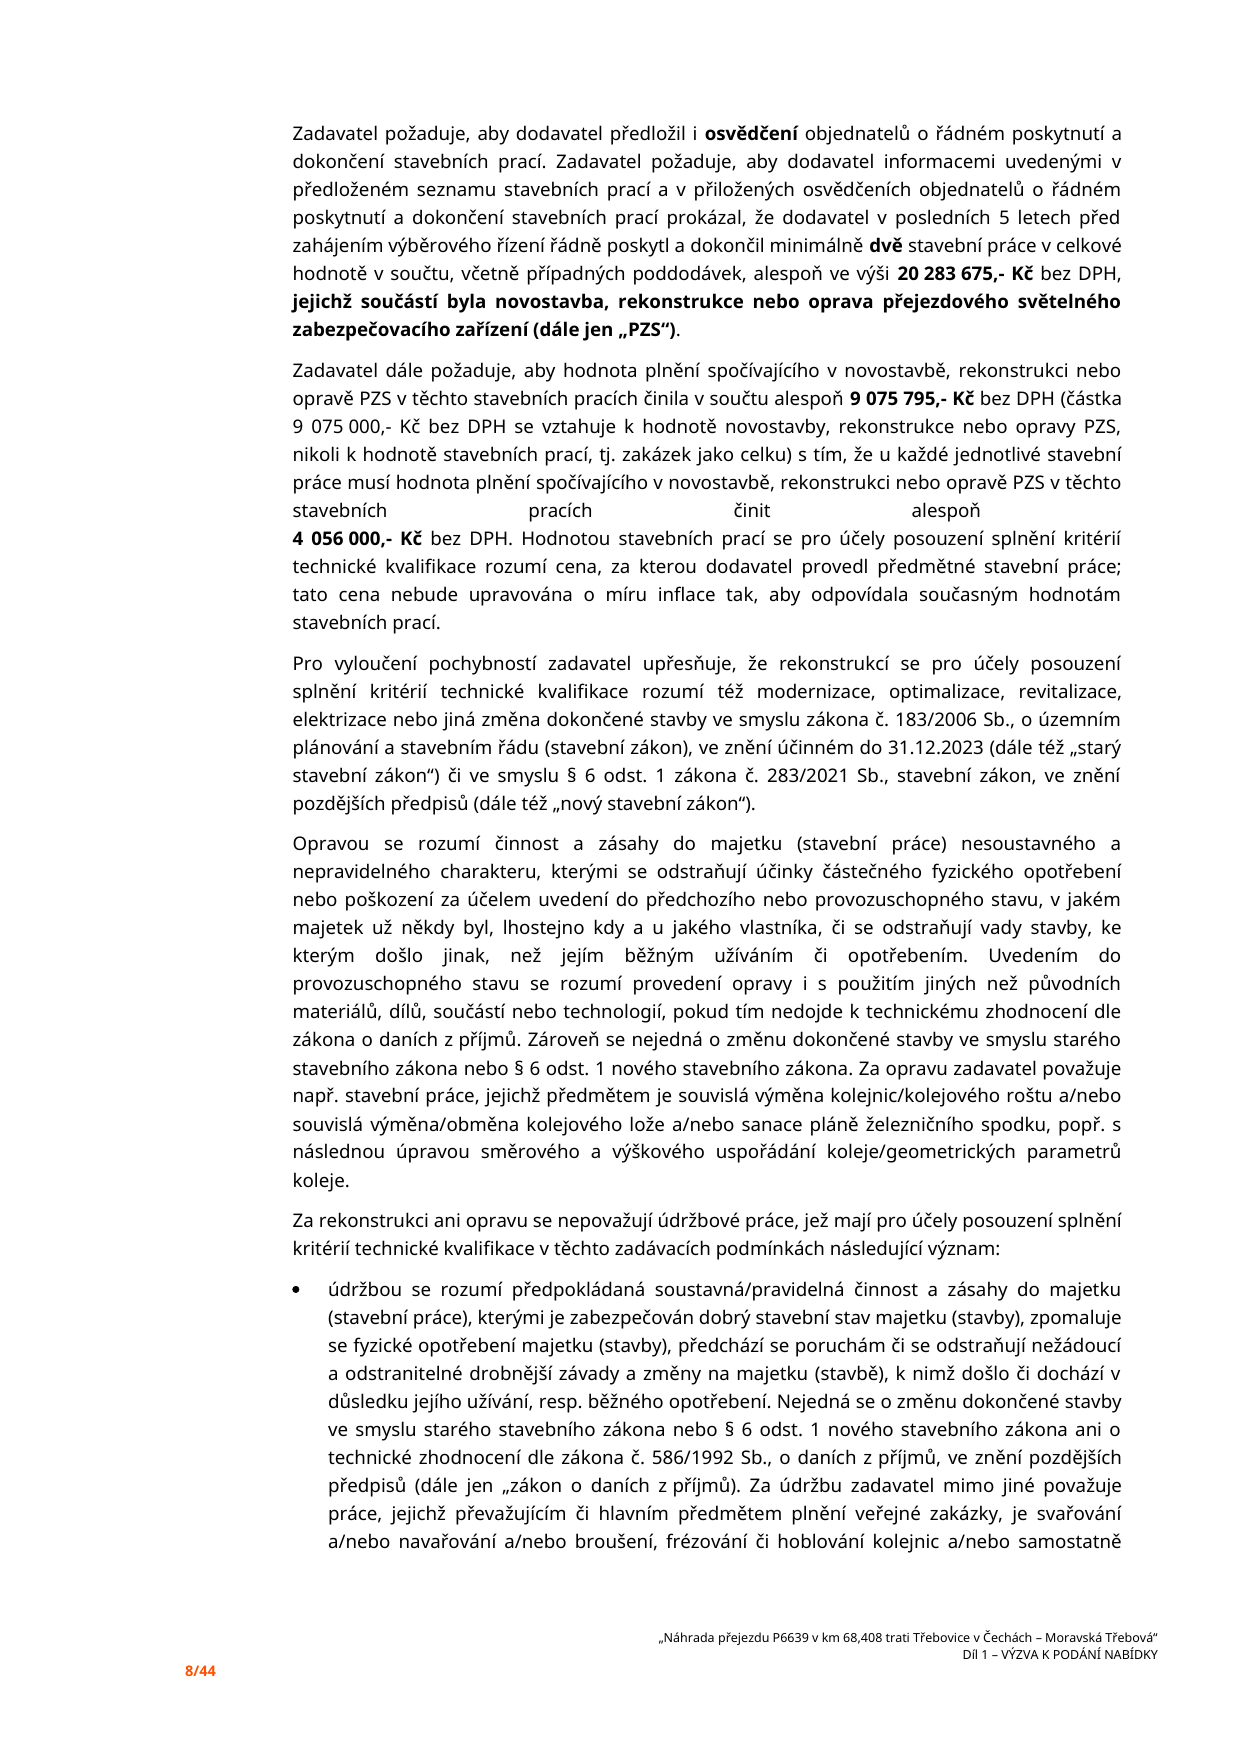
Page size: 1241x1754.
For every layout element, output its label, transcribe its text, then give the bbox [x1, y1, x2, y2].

text Pro vyloučení pochybností zadavatel upřesňuje, že rekonstrukcí se pro účely posouzení splnění kritérií technické kvalifikace rozumí též modernizace, optimalizace, revitalizace, elektrizace nebo jiná změna dokončené stavby ve smyslu zákona č. 183/2006 Sb., o územním plánování a stavebním řádu (stavební zákon), ve znění účinném do 31.12.2023 (dále též „starý stavební zákon“) či ve smyslu § 6 odst. 1 zákona č. 283/2021 Sb., stavební zákon, ve znění pozdějších předpisů (dále též „nový stavební zákon“). [292, 650, 1122, 816]
text Zadavatel požaduje, aby dodavatel předložil i osvědčení objednatelů o řádném poskytnutí a dokončení stavebních prací. Zadavatel požaduje, aby dodavatel informacemi uvedenými v předloženém seznamu stavebních prací a v přiložených osvědčeních objednatelů o řádném poskytnutí a dokončení stavebních prací prokázal, že dodavatel v posledních 5 letech před zahájením výběrového řízení řádně poskytl a dokončil minimálně dvě stavební práce v celkové hodnotě v součtu, včetně případných poddodávek, alespoň ve výši 20 283 675,- Kč bez DPH, jejichž součástí byla novostavba, rekonstrukce nebo oprava přejezdového světelného zabezpečovacího zařízení (dále jen „PZS“). [292, 121, 1122, 342]
text Opravou se rozumí činnost a zásahy do majetku (stavební práce) nesoustavného a nepravidelného charakteru, kterými se odstraňují účinky částečného fyzického opotřebení nebo poškození za účelem uvedení do předchozího nebo provozuschopného stavu, v jakém majetek už někdy byl, lhostejno kdy a u jakého vlastníka, či se odstraňují vady stavby, ke kterým došlo jinak, než jejím běžným užíváním či opotřebením. Uvedením do provozuschopného stavu se rozumí provedení opravy i s použitím jiných než původních materiálů, dílů, součástí nebo technologií, pokud tím nedojde k technickému zhodnocení dle zákona o daních z příjmů. Zároveň se nejedná o změnu dokončené stavby ve smyslu starého stavebního zákona nebo § 6 odst. 1 nového stavebního zákona. Za opravu zadavatel považuje např. stavební práce, jejichž předmětem je souvislá výměna kolejnic/kolejového roštu a/nebo souvislá výměna/obměna kolejového lože a/nebo sanace pláně železničního spodku, popř. s následnou úpravou směrového a výškového uspořádání koleje/geometrických parametrů koleje. [292, 831, 1122, 1192]
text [292, 1276, 1122, 1554]
text Za rekonstrukci ani opravu se nepovažují údržbové práce, jež mají pro účely posouzení splnění kritérií technické kvalifikace v těchto zadávacích podmínkách následující význam: [292, 1207, 1122, 1261]
text Zadavatel dále požaduje, aby hodnota plnění spočívajícího v novostavbě, rekonstrukci nebo opravě PZS v těchto stavebních pracích činila v součtu alespoň 9 075 795,- Kč bez DPH (částka 9 075 000,- Kč bez DPH se vztahuje k hodnotě novostavby, rekonstrukce nebo opravy PZS, nikoli k hodnotě stavebních prací, tj. zakázek jako celku) s tím, že u každé jednotlivé stavební práce musí hodnota plnění spočívajícího v novostavbě, rekonstrukci nebo opravě PZS v těchto stavebních pracích činit alespoň 4 056 000,- Kč bez DPH. Hodnotou stavebních prací se pro účely posouzení splnění kritérií technické kvalifikace rozumí cena, za kterou dodavatel provedl předmětné stavební práce; tato cena nebude upravována o míru inflace tak, aby odpovídala současným hodnotám stavebních prací. [292, 357, 1122, 635]
